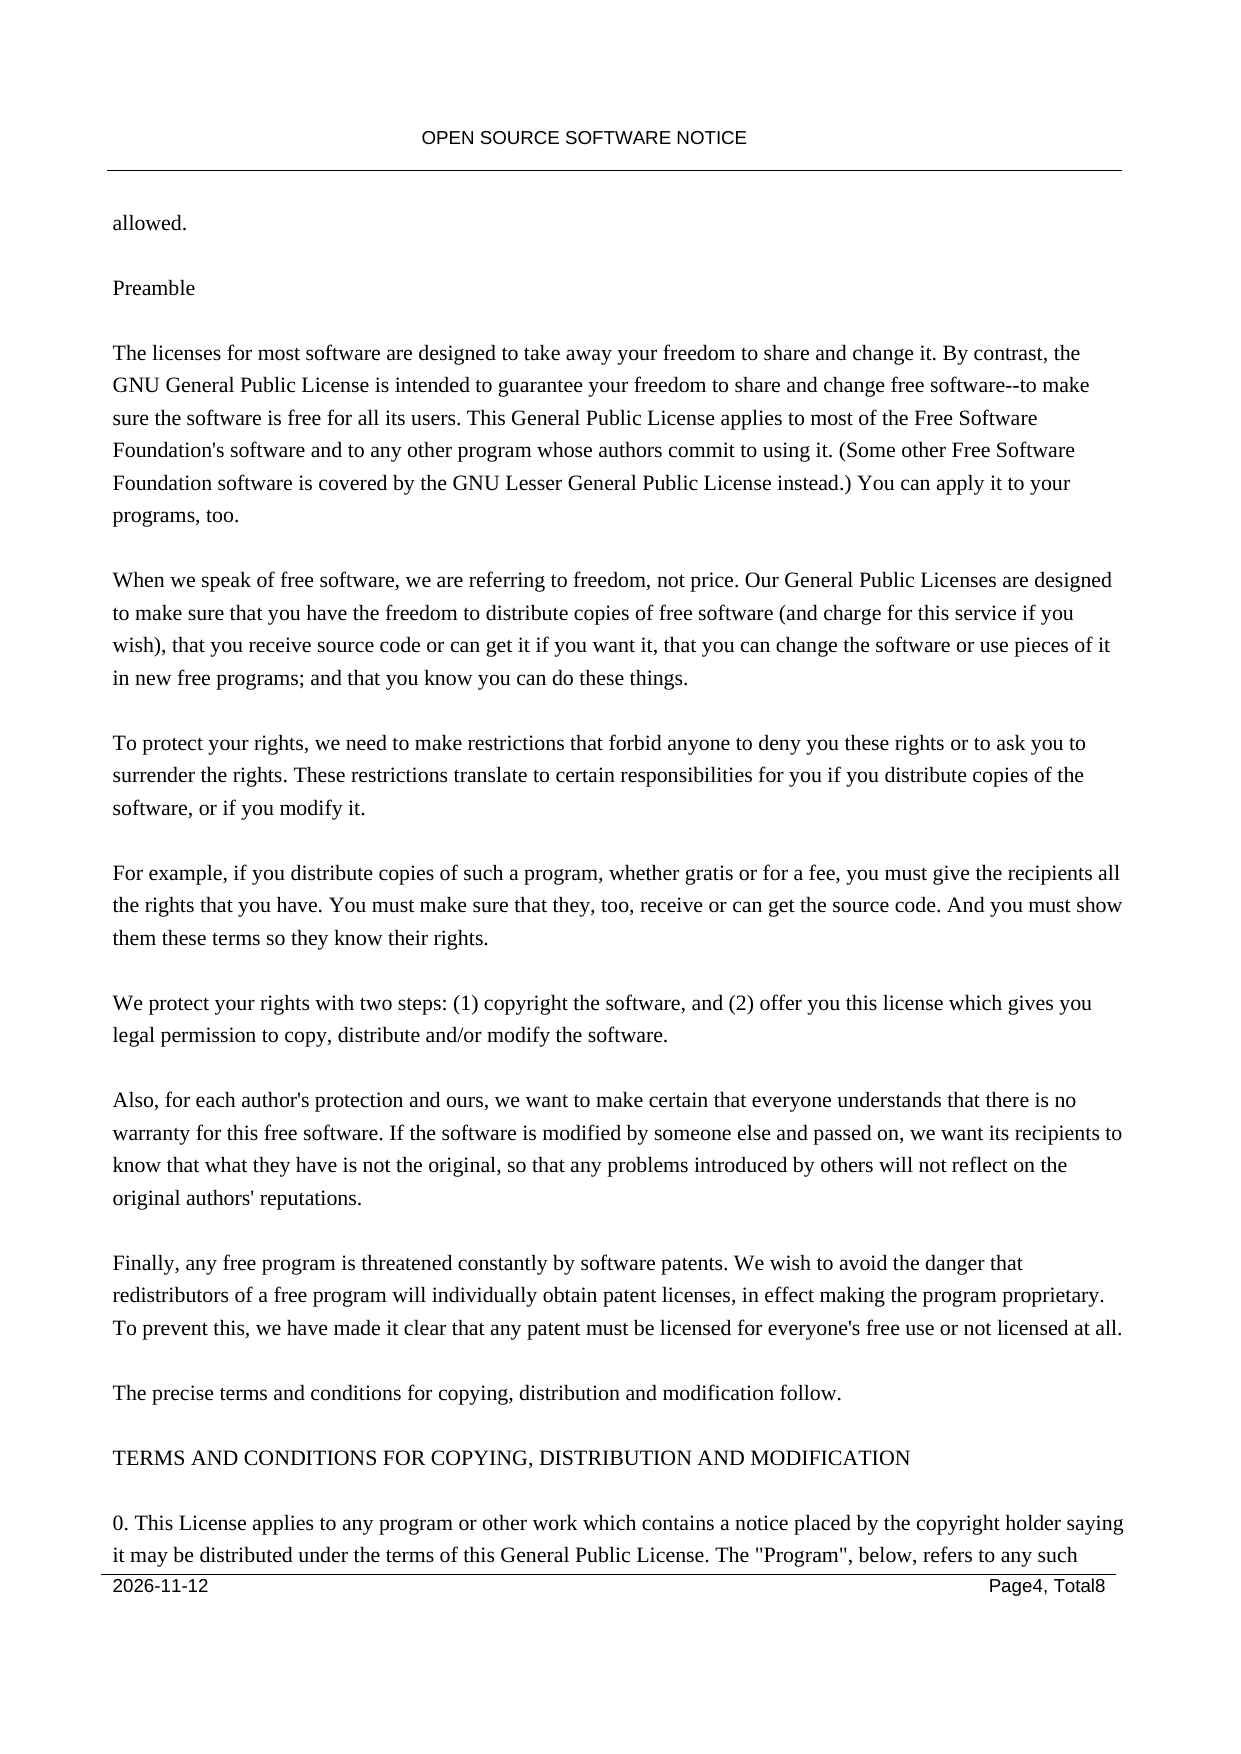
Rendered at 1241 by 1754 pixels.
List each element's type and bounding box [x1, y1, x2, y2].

text [112, 206, 1128, 1571]
